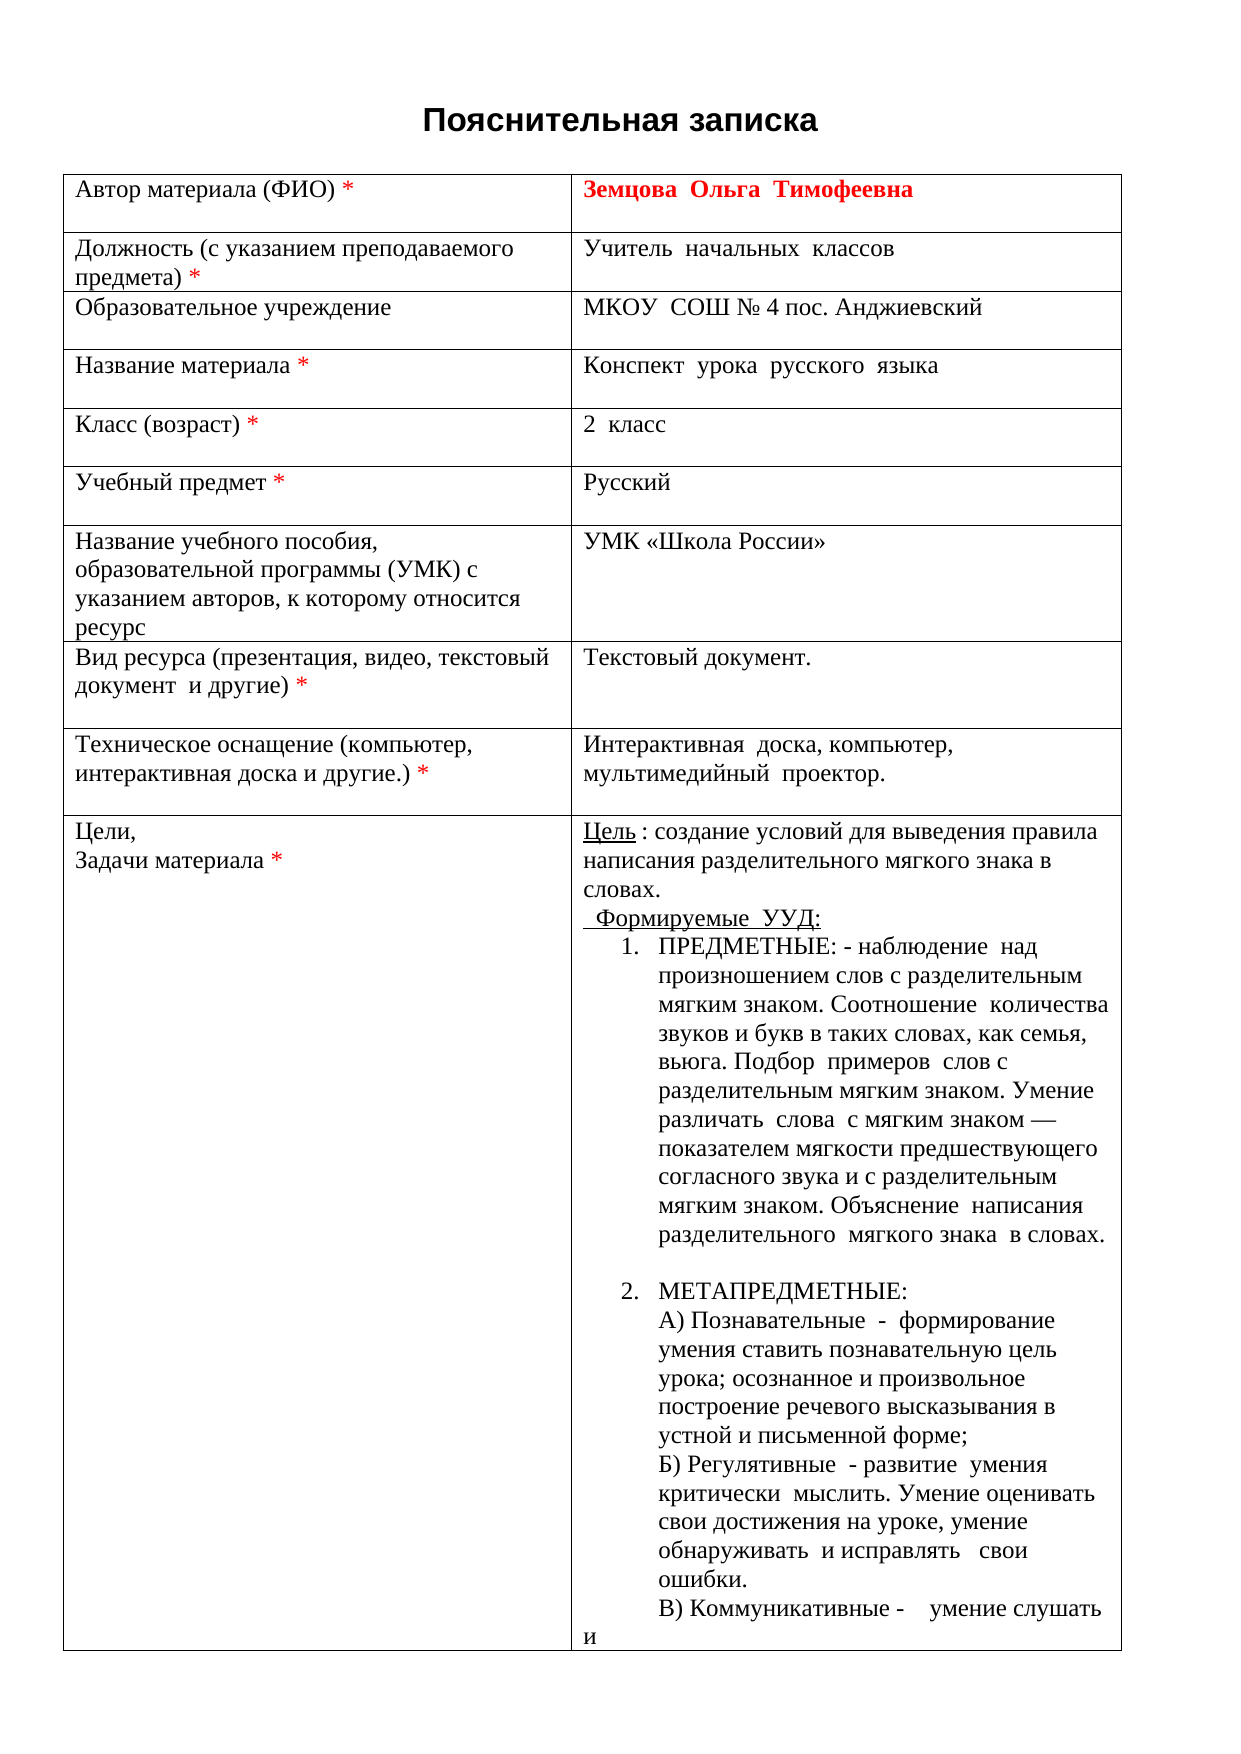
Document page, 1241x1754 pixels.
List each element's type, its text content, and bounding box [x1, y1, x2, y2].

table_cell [572, 816, 1121, 1650]
table_cell Название учебного пособия, образовательной программы (УМК) с указанием авторов, к которому относится ресурс [64, 526, 571, 641]
table_cell Название материала * [64, 350, 571, 408]
table_cell Техническое оснащение (компьютер, интерактивная доска и другие.) * [64, 729, 571, 815]
table_cell Должность (с указанием преподаваемого предмета) * [64, 233, 571, 291]
table_cell Вид ресурса (презентация, видео, текстовый документ и другие) * [64, 642, 571, 728]
table_header Автор материала (ФИО) * [64, 175, 571, 232]
subtitle Пояснительная записка [75, 100, 1165, 138]
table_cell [64, 816, 571, 1650]
table_cell Учитель начальных классов [572, 233, 1121, 291]
table_cell Русский [572, 467, 1121, 525]
table_cell Учебный предмет * [64, 467, 571, 525]
table_cell МКОУ СОШ № 4 пос. Анджиевский [572, 292, 1121, 349]
table_cell Интерактивная доска, компьютер, мультимедийный проектор. [572, 729, 1121, 815]
table_cell 2 класс [572, 409, 1121, 466]
table_cell Класс (возраст) * [64, 409, 571, 466]
table_cell Конспект урока русского языка [572, 350, 1121, 408]
table_cell УМК «Школа России» [572, 526, 1121, 641]
table_cell Образовательное учреждение [64, 292, 571, 349]
table_cell Текстовый документ. [572, 642, 1121, 728]
table_header Земцова Ольга Тимофеевна [572, 175, 1121, 232]
